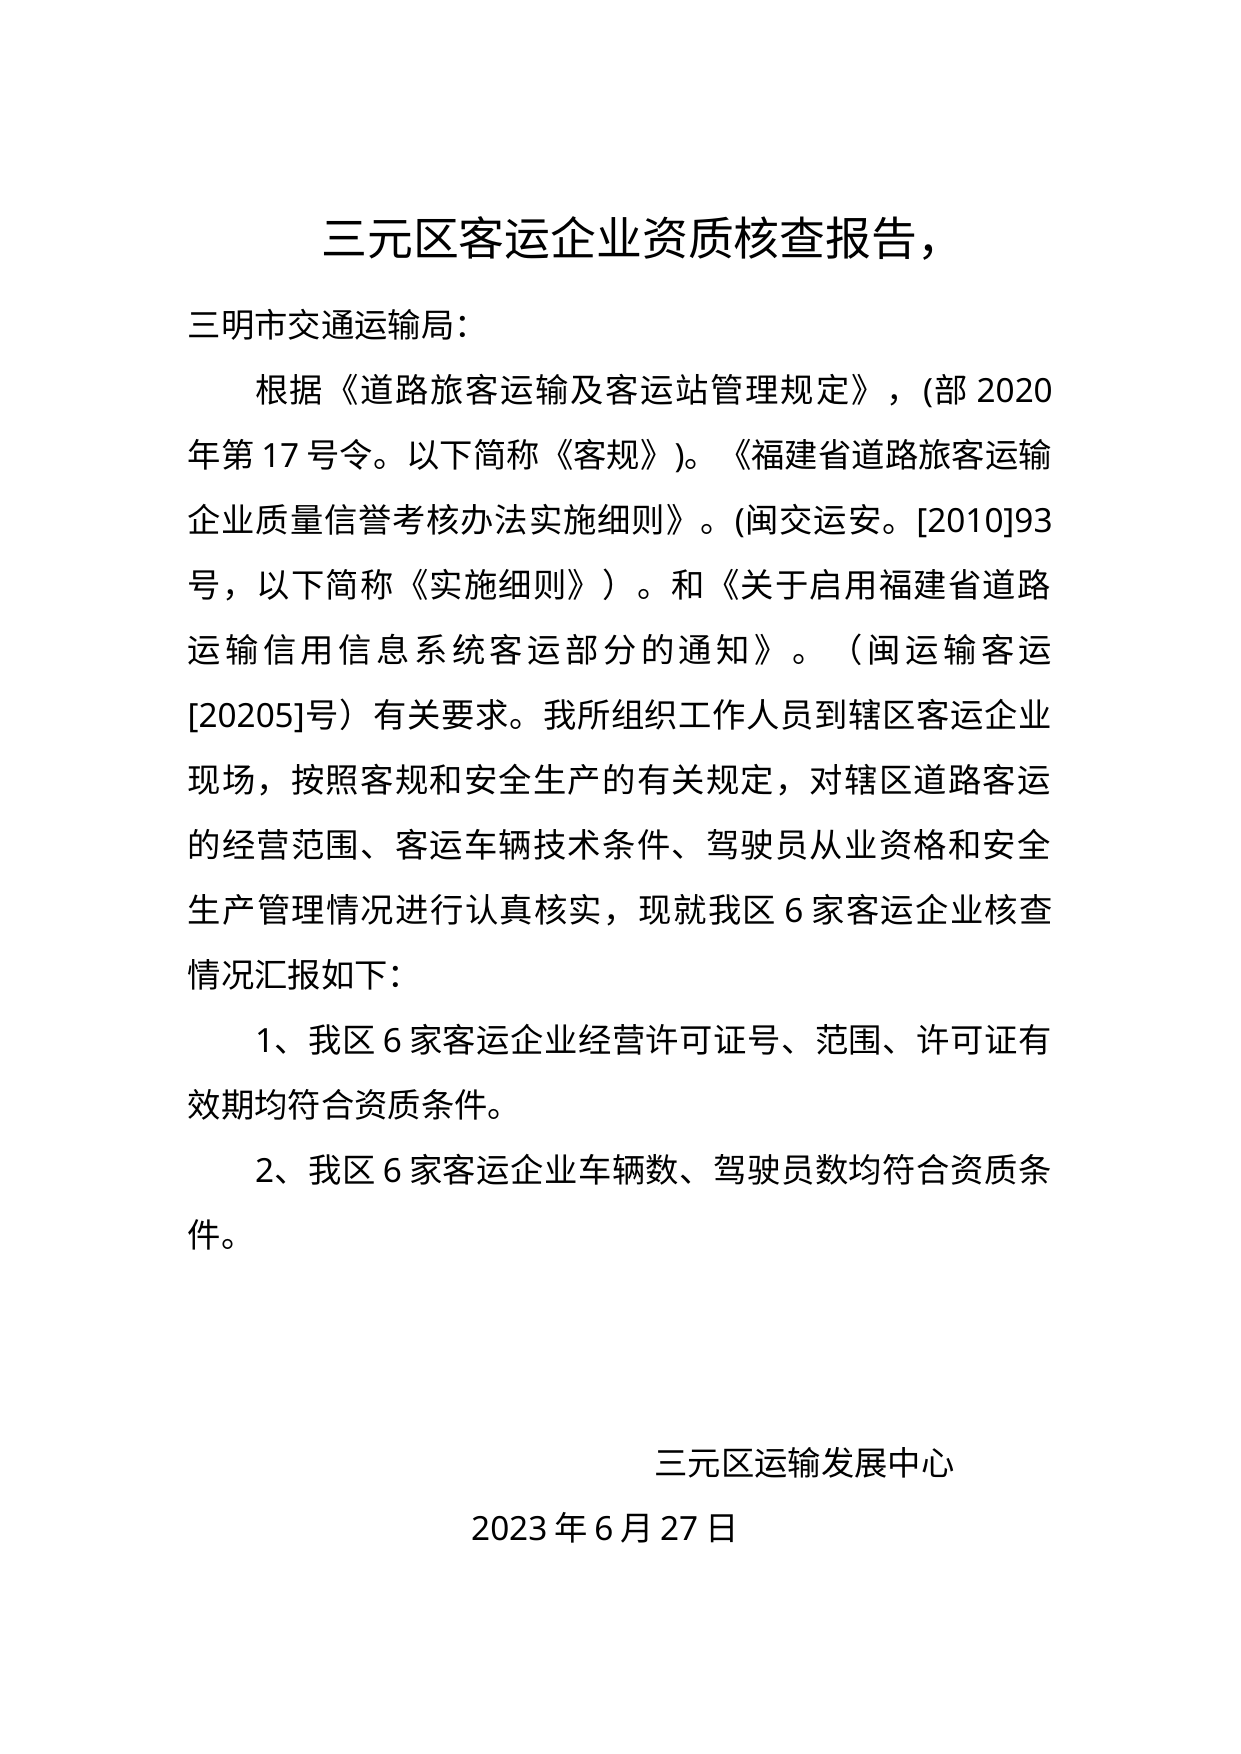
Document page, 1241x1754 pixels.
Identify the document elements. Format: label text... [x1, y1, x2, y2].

text 2、我区6家客运企业车辆数、驾驶员数均符合资质条件。 [187, 1136, 1053, 1266]
title 三元区客运企业资质核查报告， [187, 187, 1053, 284]
text 1、我区6家客运企业经营许可证号、范围、许可证有效期均符合资质条件。 [187, 1006, 1053, 1136]
text 三元区运输发展中心 [187, 1428, 1053, 1493]
text 三明市交通运输局： [187, 291, 1053, 356]
text 根据《道路旅客运输及客运站管理规定》，(部2020年第17号令。以下简称《客规》)。《福建省道路旅客运输企业质量信誉考核办法实施细则》。(闽交运安。[2010]93号，以下简称《实施细则》）。和《关于启用福建省道路运输信用信息系统客运部分的通知》。（闽运输客运[20205]号）有关要求。我所组织工作人员到辖区客运企业现场，按照客规和安全生产的有关规定，对辖区道路客运的经营范围、客运车辆技术条件、驾驶员从业资格和安全生产管理情况进行认真核实，现就我区6家客运企业核查情况汇报如下： [187, 356, 1053, 1006]
text 2023年6月27日 [187, 1493, 1053, 1558]
